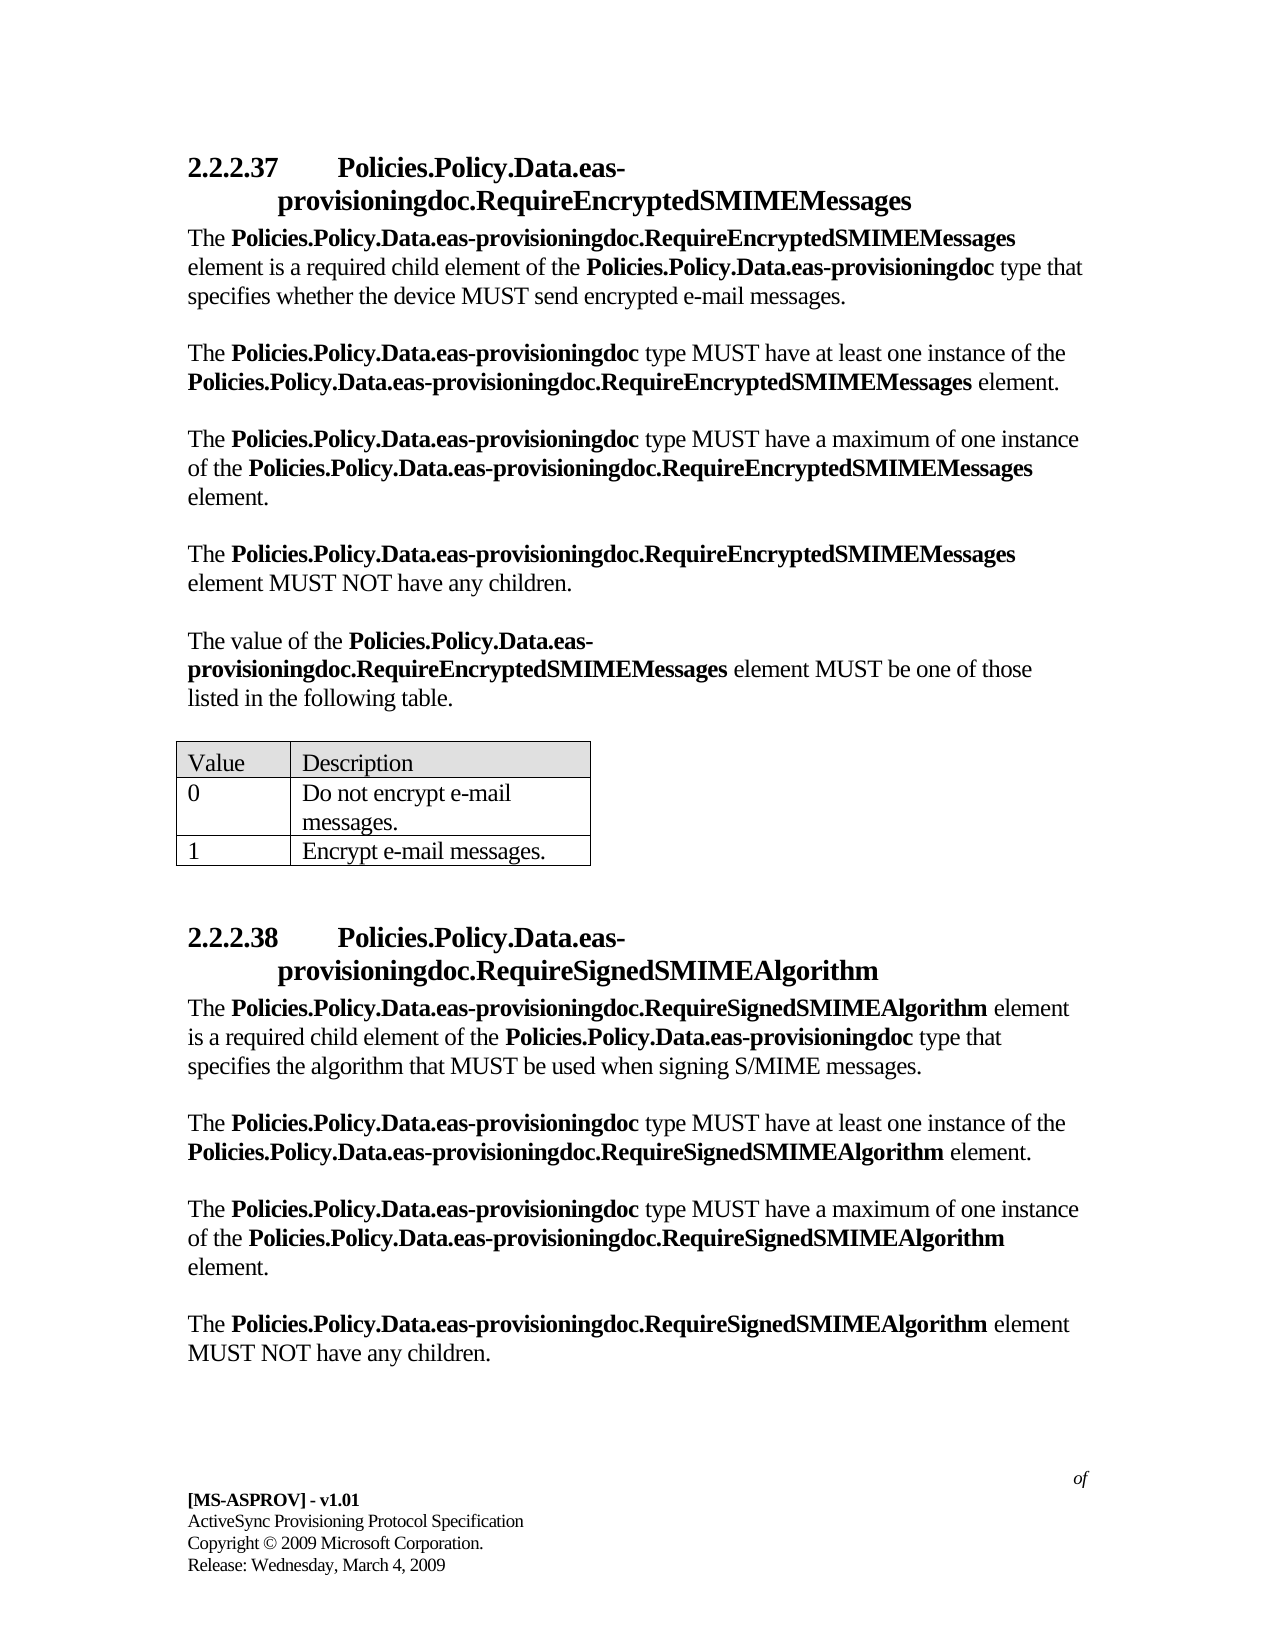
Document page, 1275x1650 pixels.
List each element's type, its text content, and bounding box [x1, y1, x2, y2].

text The Policies.Policy.Data.eas-provisioningdoc type MUST have at least one instance of the Policies.Policy.Data.eas-provisioningdoc.RequireSignedSMIMEAlgorithm element. [187, 1108, 1087, 1166]
text The Policies.Policy.Data.eas-provisioningdoc.RequireEncryptedSMIMEMessages element is a required child element of the Policies.Policy.Data.eas-provisioningdoc type that specifies whether the device MUST send encrypted e-mail messages. [187, 223, 1087, 309]
subtitle Policies.Policy.Data.eas-provisioningdoc.RequireSignedSMIMEAlgorithm [187, 920, 1087, 987]
text The Policies.Policy.Data.eas-provisioningdoc type MUST have at least one instance of the Policies.Policy.Data.eas-provisioningdoc.RequireEncryptedSMIMEMessages element. [187, 338, 1087, 396]
table_cell 0 [177, 778, 290, 835]
text The Policies.Policy.Data.eas-provisioningdoc.RequireEncryptedSMIMEMessages element MUST NOT have any children. [187, 539, 1087, 597]
table_header Value [177, 742, 290, 777]
text The Policies.Policy.Data.eas-provisioningdoc type MUST have a maximum of one instance of the Policies.Policy.Data.eas-provisioningdoc.RequireEncryptedSMIMEMessages element. [187, 424, 1087, 511]
table_header Description [291, 742, 590, 777]
text The value of the Policies.Policy.Data.eas-provisioningdoc.RequireEncryptedSMIMEMessages element MUST be one of those listed in the following table. [187, 626, 1087, 712]
table_cell Encrypt e-mail messages. [291, 836, 590, 865]
table_cell Do not encrypt e-mail messages. [291, 778, 590, 835]
text The Policies.Policy.Data.eas-provisioningdoc.RequireSignedSMIMEAlgorithm element is a required child element of the Policies.Policy.Data.eas-provisioningdoc type that specifies the algorithm that MUST be used when signing S/MIME messages. [187, 993, 1087, 1079]
text The Policies.Policy.Data.eas-provisioningdoc.RequireSignedSMIMEAlgorithm element MUST NOT have any children. [187, 1309, 1087, 1367]
subtitle Policies.Policy.Data.eas-provisioningdoc.RequireEncryptedSMIMEMessages [187, 150, 1087, 217]
text The Policies.Policy.Data.eas-provisioningdoc type MUST have a maximum of one instance of the Policies.Policy.Data.eas-provisioningdoc.RequireSignedSMIMEAlgorithm element. [187, 1194, 1087, 1281]
table_cell 1 [177, 836, 290, 865]
